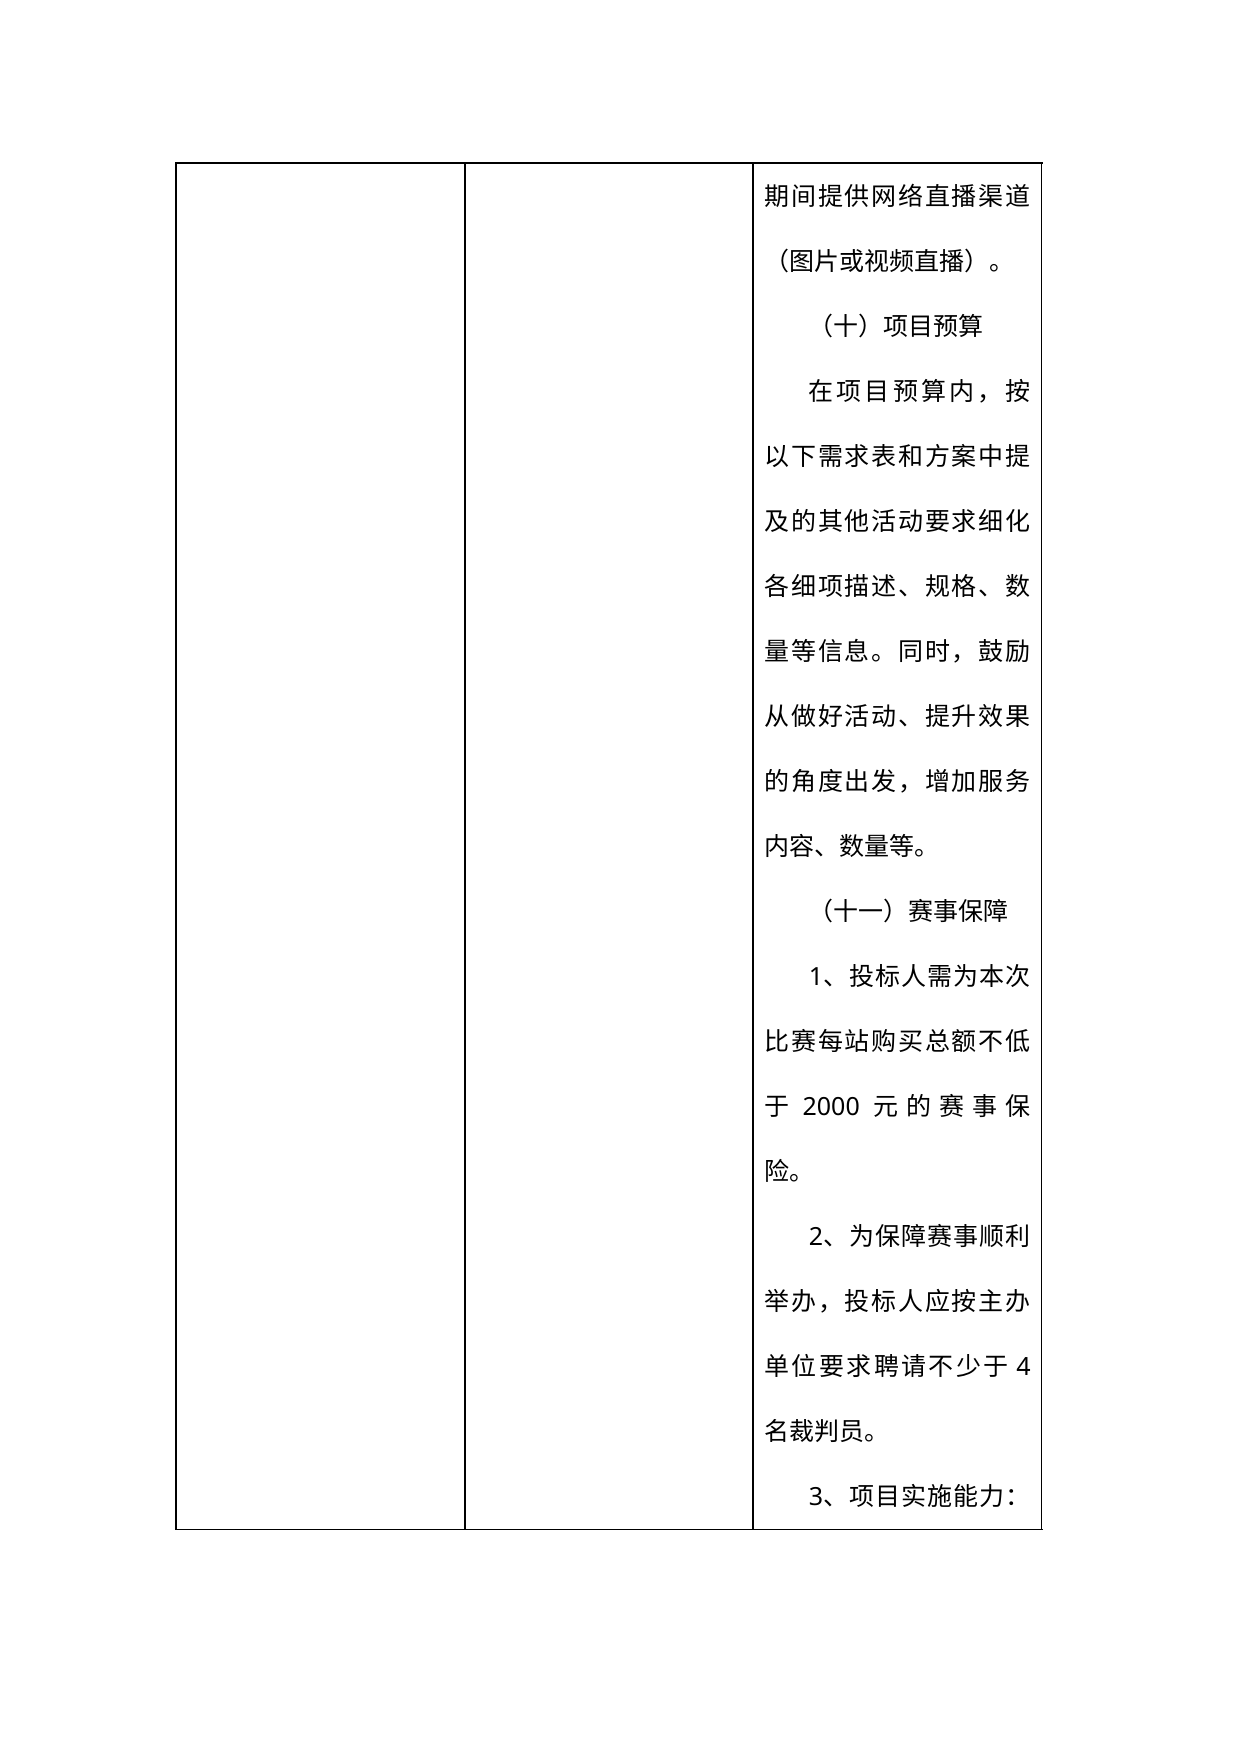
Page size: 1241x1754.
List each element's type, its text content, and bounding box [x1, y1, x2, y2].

table_cell 1 [177, 164, 464, 1528]
table_cell ★ [466, 164, 752, 1528]
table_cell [754, 164, 1041, 1528]
